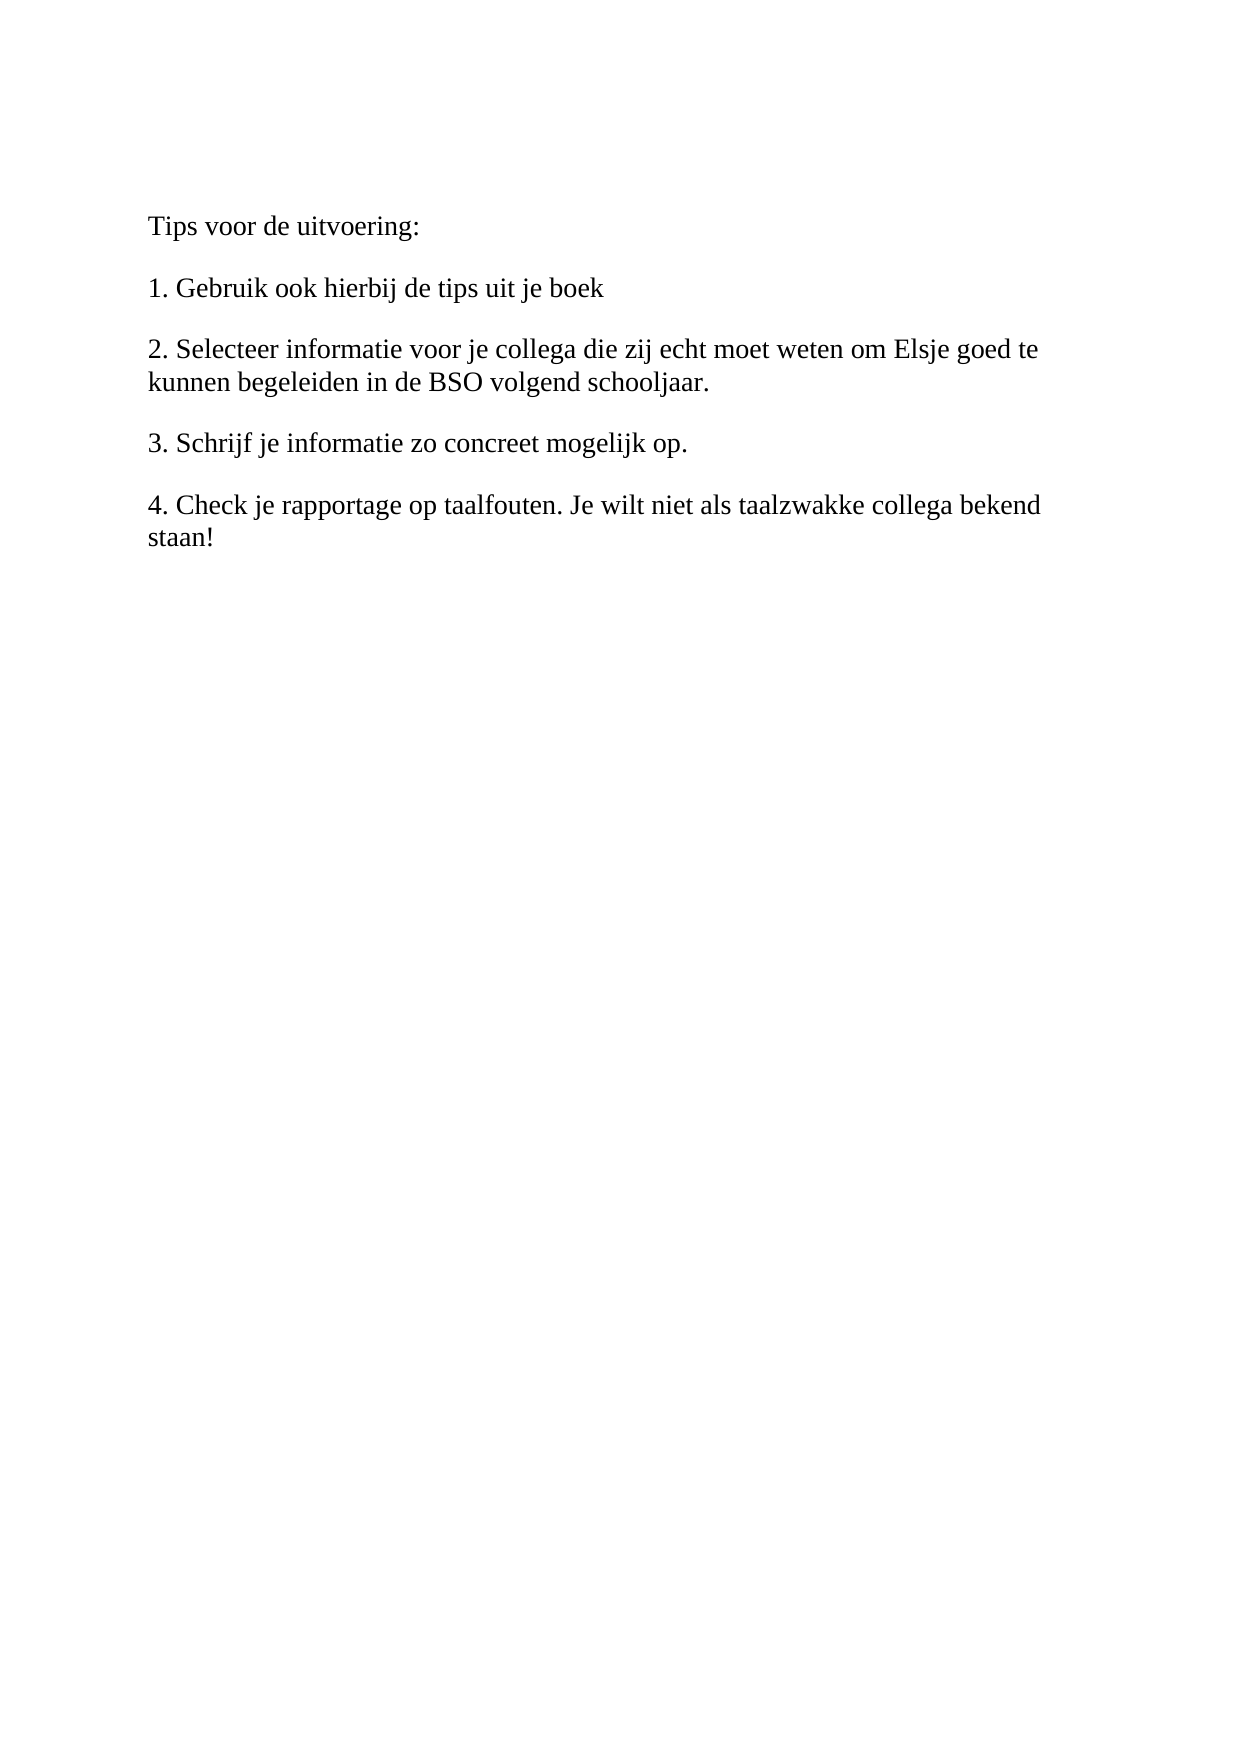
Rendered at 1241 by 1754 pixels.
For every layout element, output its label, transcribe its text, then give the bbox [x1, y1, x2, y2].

text 3. Schrijf je informatie zo concreet mogelijk op. [148, 426, 1093, 459]
text Tips voor de uitvoering: [148, 209, 1093, 242]
text 2. Selecteer informatie voor je collega die zij echt moet weten om Elsje goed te kunnen begeleiden in de BSO volgend schooljaar. [148, 332, 1093, 397]
text 1. Gebruik ook hierbij de tips uit je boek [148, 271, 1093, 303]
text 4. Check je rapportage op taalfouten. Je wilt niet als taalzwakke collega bekend staan! [148, 488, 1093, 553]
